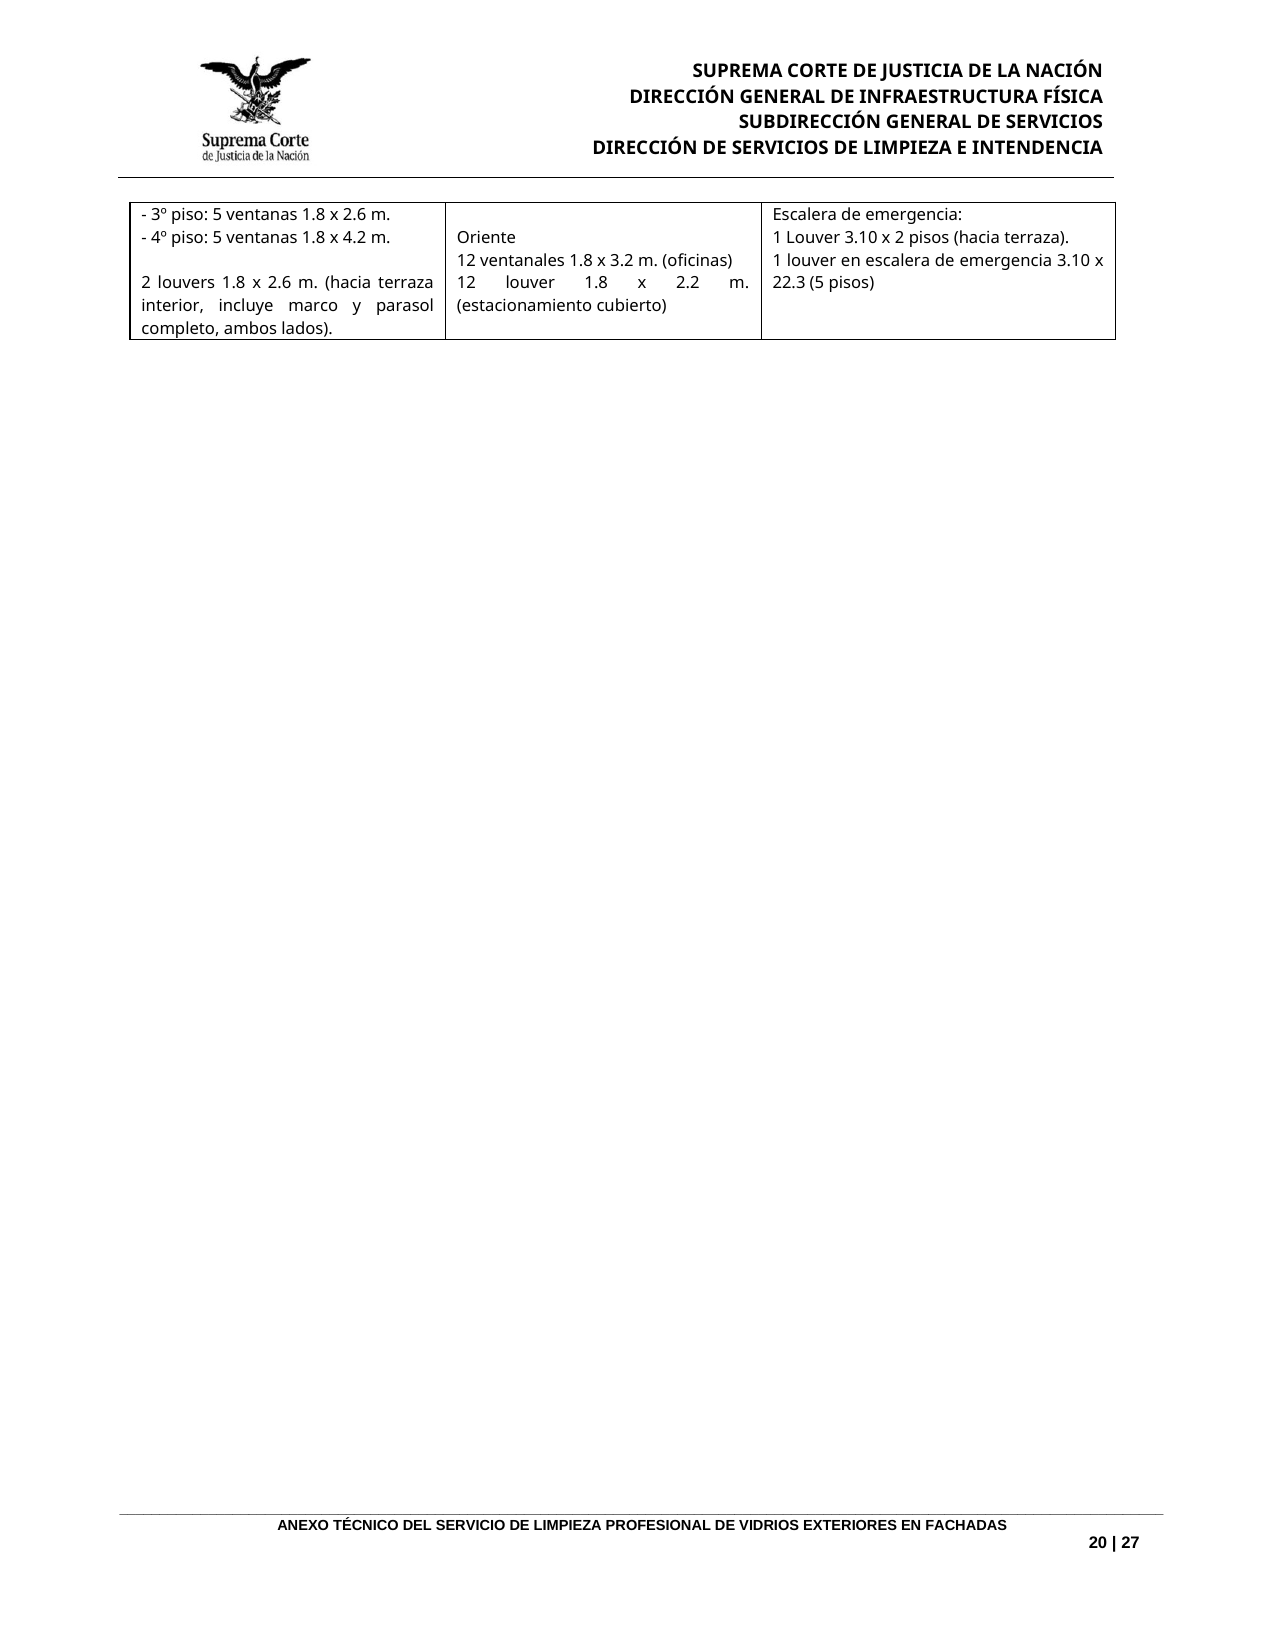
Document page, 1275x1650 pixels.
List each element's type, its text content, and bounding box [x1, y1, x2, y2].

picture [191, 33, 317, 171]
